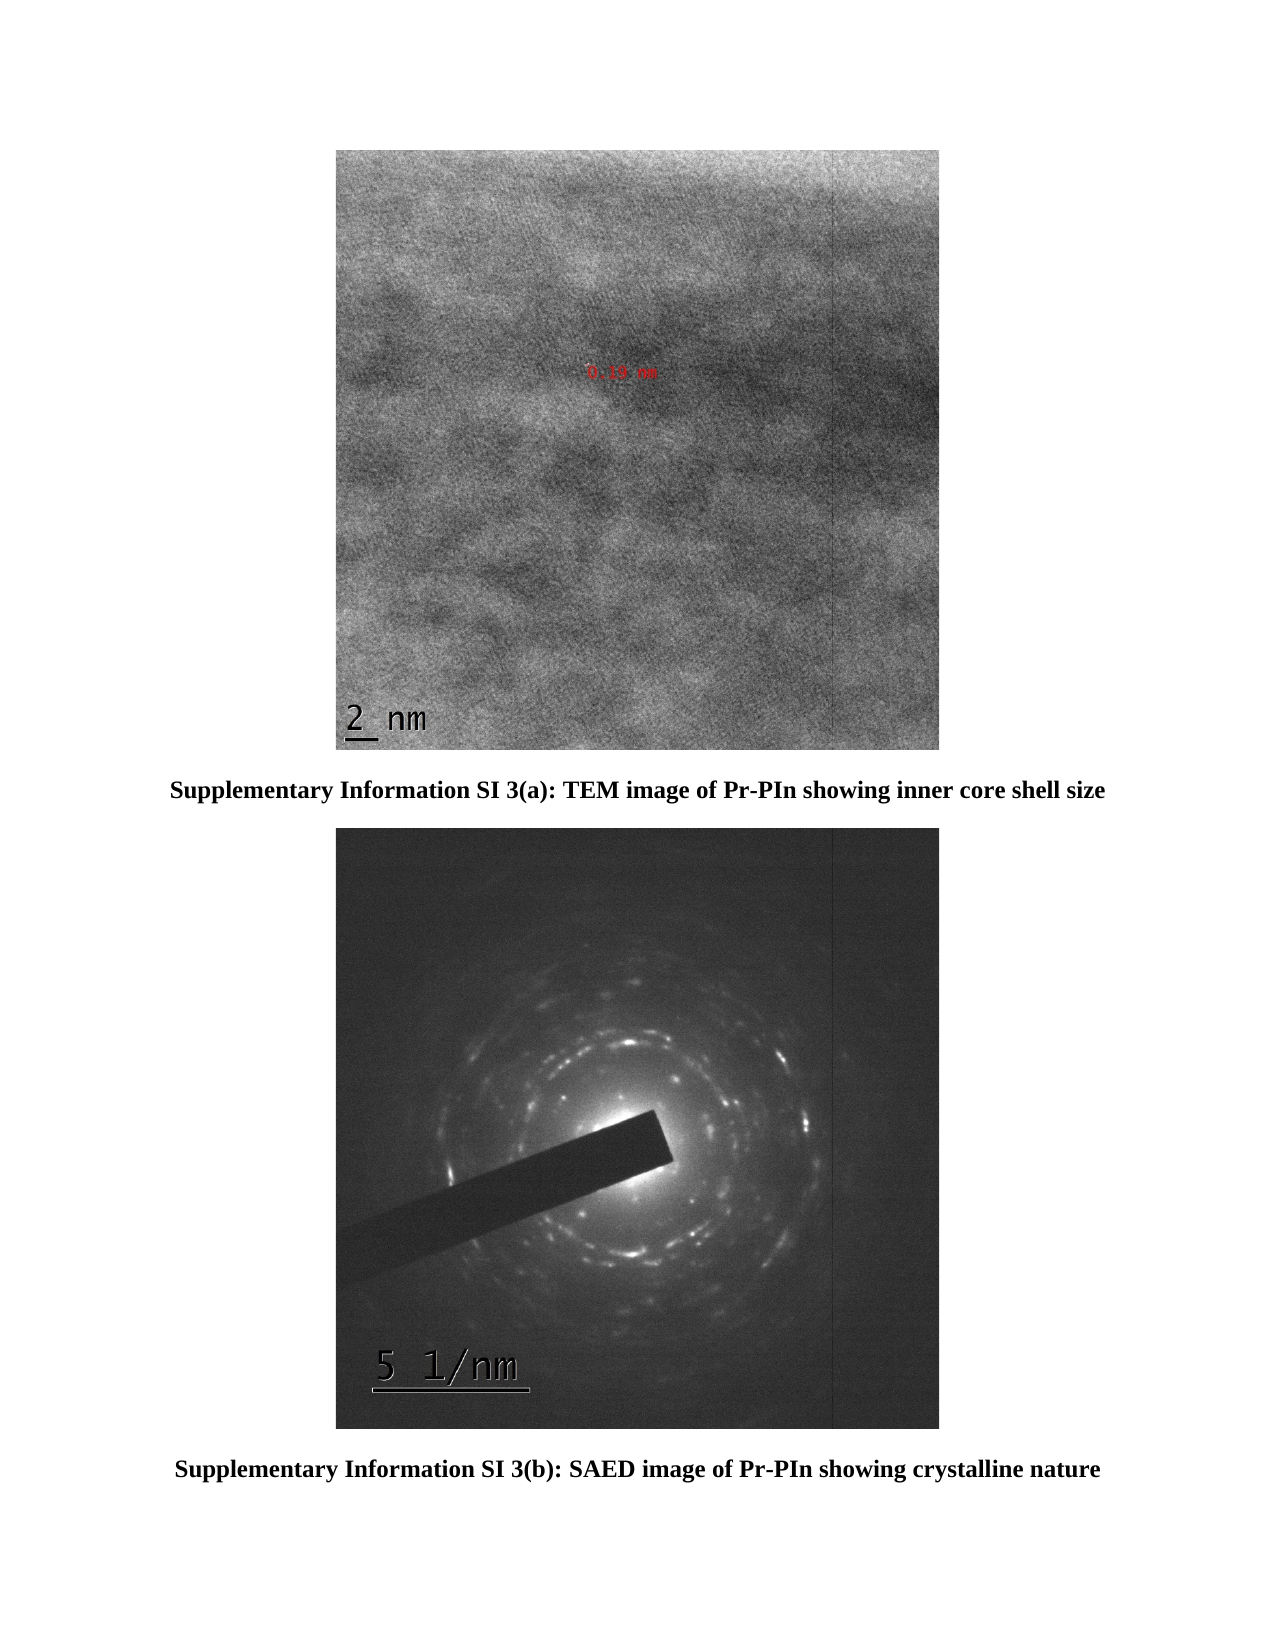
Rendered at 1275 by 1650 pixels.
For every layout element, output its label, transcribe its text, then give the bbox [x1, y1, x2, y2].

picture [335, 828, 940, 1429]
text Supplementary Information SI 3(a): TEM image of Pr-PIn showing inner core shell size [150, 775, 1125, 804]
picture [335, 150, 940, 750]
text Supplementary Information SI 3(b): SAED image of Pr-PIn showing crystalline nature [150, 1454, 1125, 1483]
